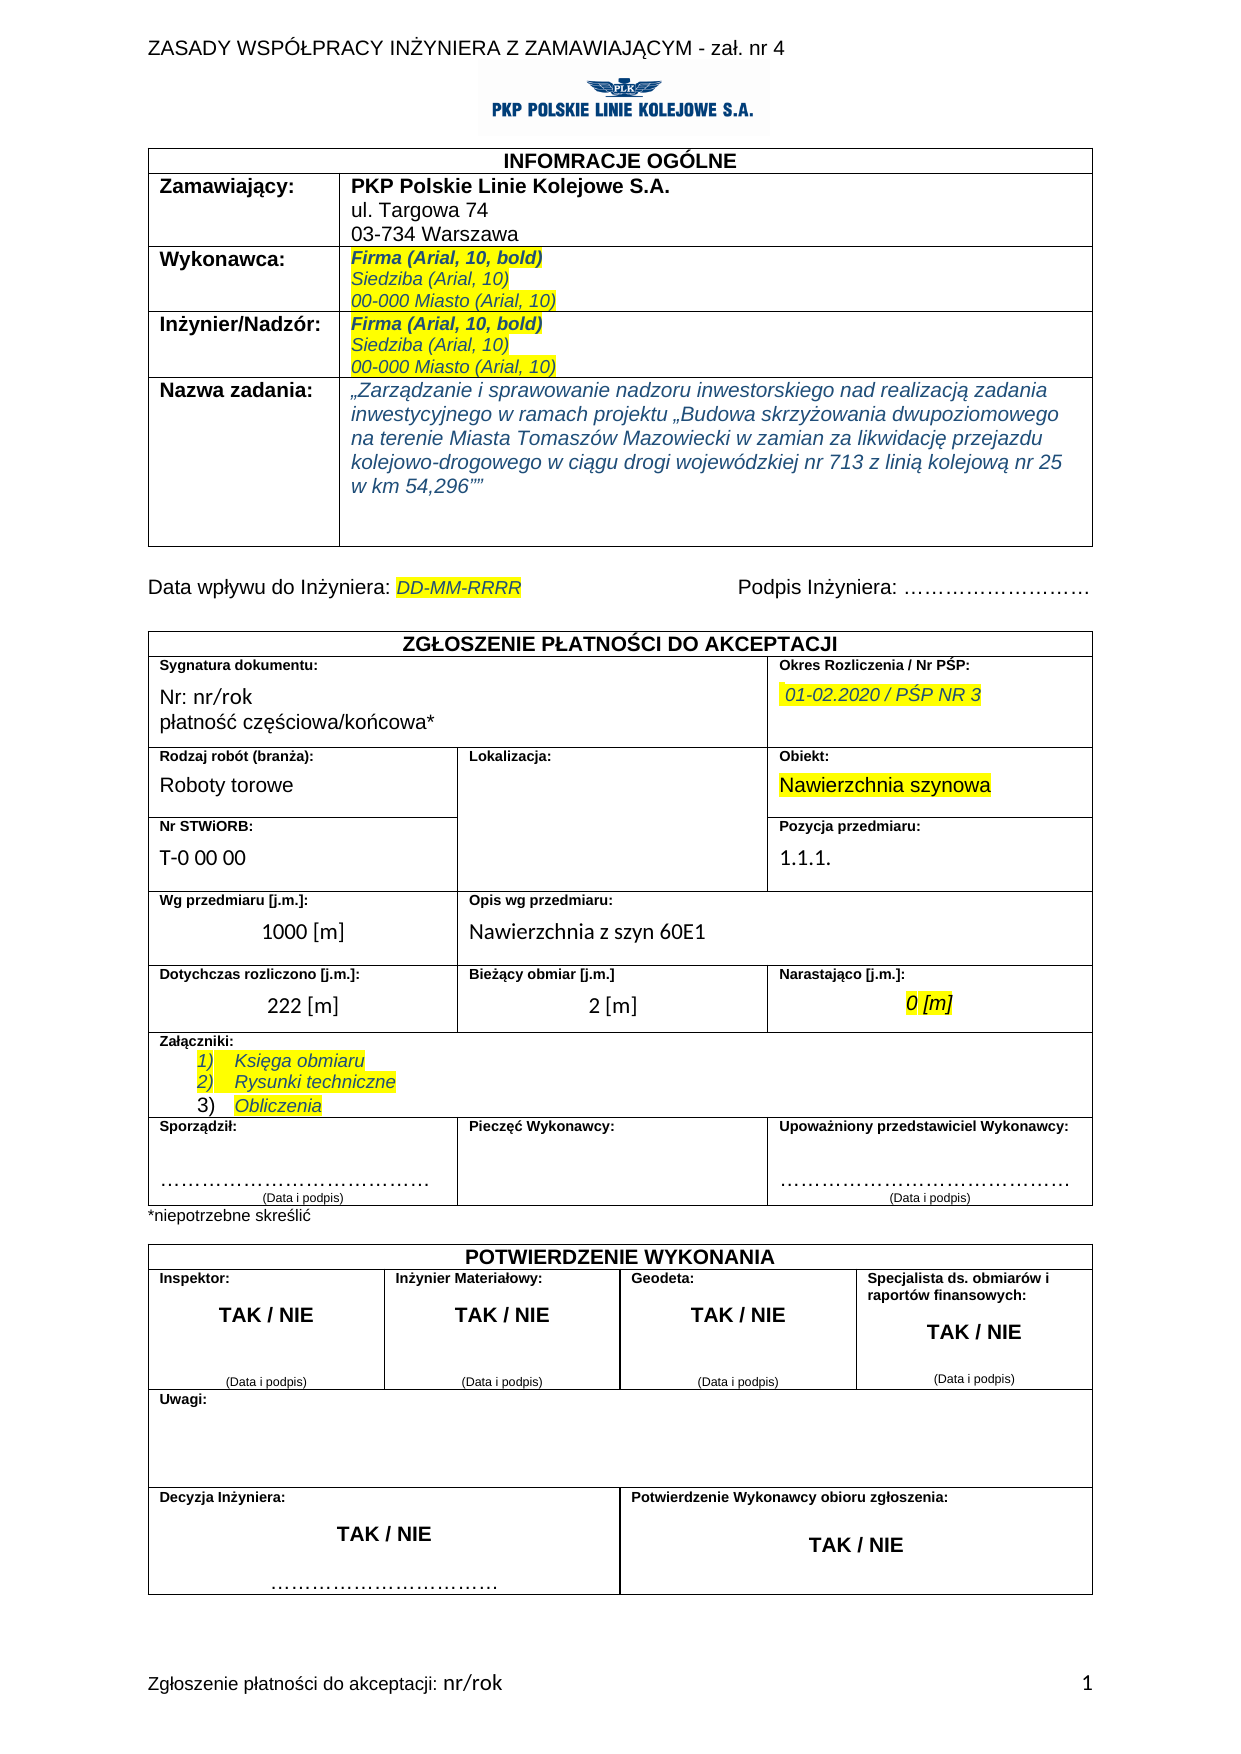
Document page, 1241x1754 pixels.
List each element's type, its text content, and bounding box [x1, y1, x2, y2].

table_cell Dotychczas rozliczono [j.m.]: [149, 966, 457, 1032]
table_cell Bieżący obmiar [j.m.] [458, 966, 767, 1032]
table_cell PKP Polskie Linie Kolejowe S.A. ul. Targowa 74 03-734 Warszawa [340, 174, 1092, 246]
table_cell Wg przedmiaru [j.m.]: [149, 892, 457, 964]
table_cell Sygnatura dokumentu: Nr: płatność częściowa/końcowa* [149, 657, 767, 747]
table_cell Uwagi: [149, 1390, 1092, 1487]
table_cell Pozycja przedmiaru: [768, 818, 1092, 891]
table_header INFOMRACJE OGÓLNE [149, 149, 1092, 173]
table_cell Obiekt: Nawierzchnia szynowa [768, 748, 1092, 817]
table_cell Nazwa zadania: [149, 378, 339, 546]
table_cell Nr STWiORB: [149, 818, 457, 891]
table_cell Upoważniony przedstawiciel Wykonawcy: …………………………………… (Data i podpis) [768, 1118, 1092, 1205]
table_cell Załączniki: Księga obmiaru Rysunki techniczne Obliczenia [149, 1033, 1092, 1117]
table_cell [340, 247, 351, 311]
table_cell Firma (Arial, 10, bold) Siedziba (Arial, 10) 00-000 Miasto (Arial, 10) [509, 247, 1092, 311]
table_cell Rodzaj robót (branża): Roboty torowe [149, 748, 457, 817]
text *niepotrzebne skreślić [148, 1206, 1093, 1225]
text Data wpływu do Inżyniera: Podpis Inżyniera: ……………………… [148, 575, 1093, 599]
table_cell Zamawiający: [149, 174, 339, 246]
table_cell Geodeta: TAK / NIE (Data i podpis) [621, 1270, 856, 1389]
picture [478, 59, 770, 136]
table_header ZGŁOSZENIE PŁATNOŚCI DO AKCEPTACJI [149, 632, 1092, 656]
table_cell Inżynier/Nadzór: [149, 312, 339, 377]
table_cell Wykonawca: [149, 247, 339, 311]
table_cell Inspektor: TAK / NIE (Data i podpis) [149, 1270, 384, 1389]
table_cell „Zarządzanie i sprawowanie nadzoru inwestorskiego nad realizacją zadania inwestycyjnego w ramach projektu „Budowa skrzyżowania dwupoziomowego na terenie Miasta Tomaszów Mazowiecki w zamian za likwidację przejazdu kolejowo-drogowego w ciągu drogi wojewódzkiej nr 713 z linią kolejową nr 25 w km 54,296”” [340, 378, 1092, 546]
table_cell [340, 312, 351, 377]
table_cell Okres Rozliczenia / Nr PŚP: 01-02.2020 / PŚP NR 3 [768, 657, 1092, 747]
table_cell Inżynier Materiałowy: TAK / NIE (Data i podpis) [385, 1270, 619, 1389]
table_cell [149, 1488, 619, 1594]
table_cell Firma (Arial, 10, bold) Siedziba (Arial, 10) 00-000 Miasto (Arial, 10) [509, 312, 1092, 377]
table_cell Narastająco [j.m.]: 204 [m] [768, 966, 1092, 1032]
table_cell Opis wg przedmiaru: [458, 892, 1092, 964]
table_cell Lokalizacja: [458, 748, 767, 891]
table_cell Sporządził: ………………………………… (Data i podpis) [149, 1118, 457, 1205]
table_cell Pieczęć Wykonawcy: [458, 1118, 767, 1205]
table_header POTWIERDZENIE WYKONANIA [149, 1245, 1092, 1268]
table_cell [621, 1488, 1092, 1594]
table_cell Specjalista ds. obmiarów i raportów finansowych: TAK / NIE (Data i podpis) [857, 1270, 1092, 1389]
